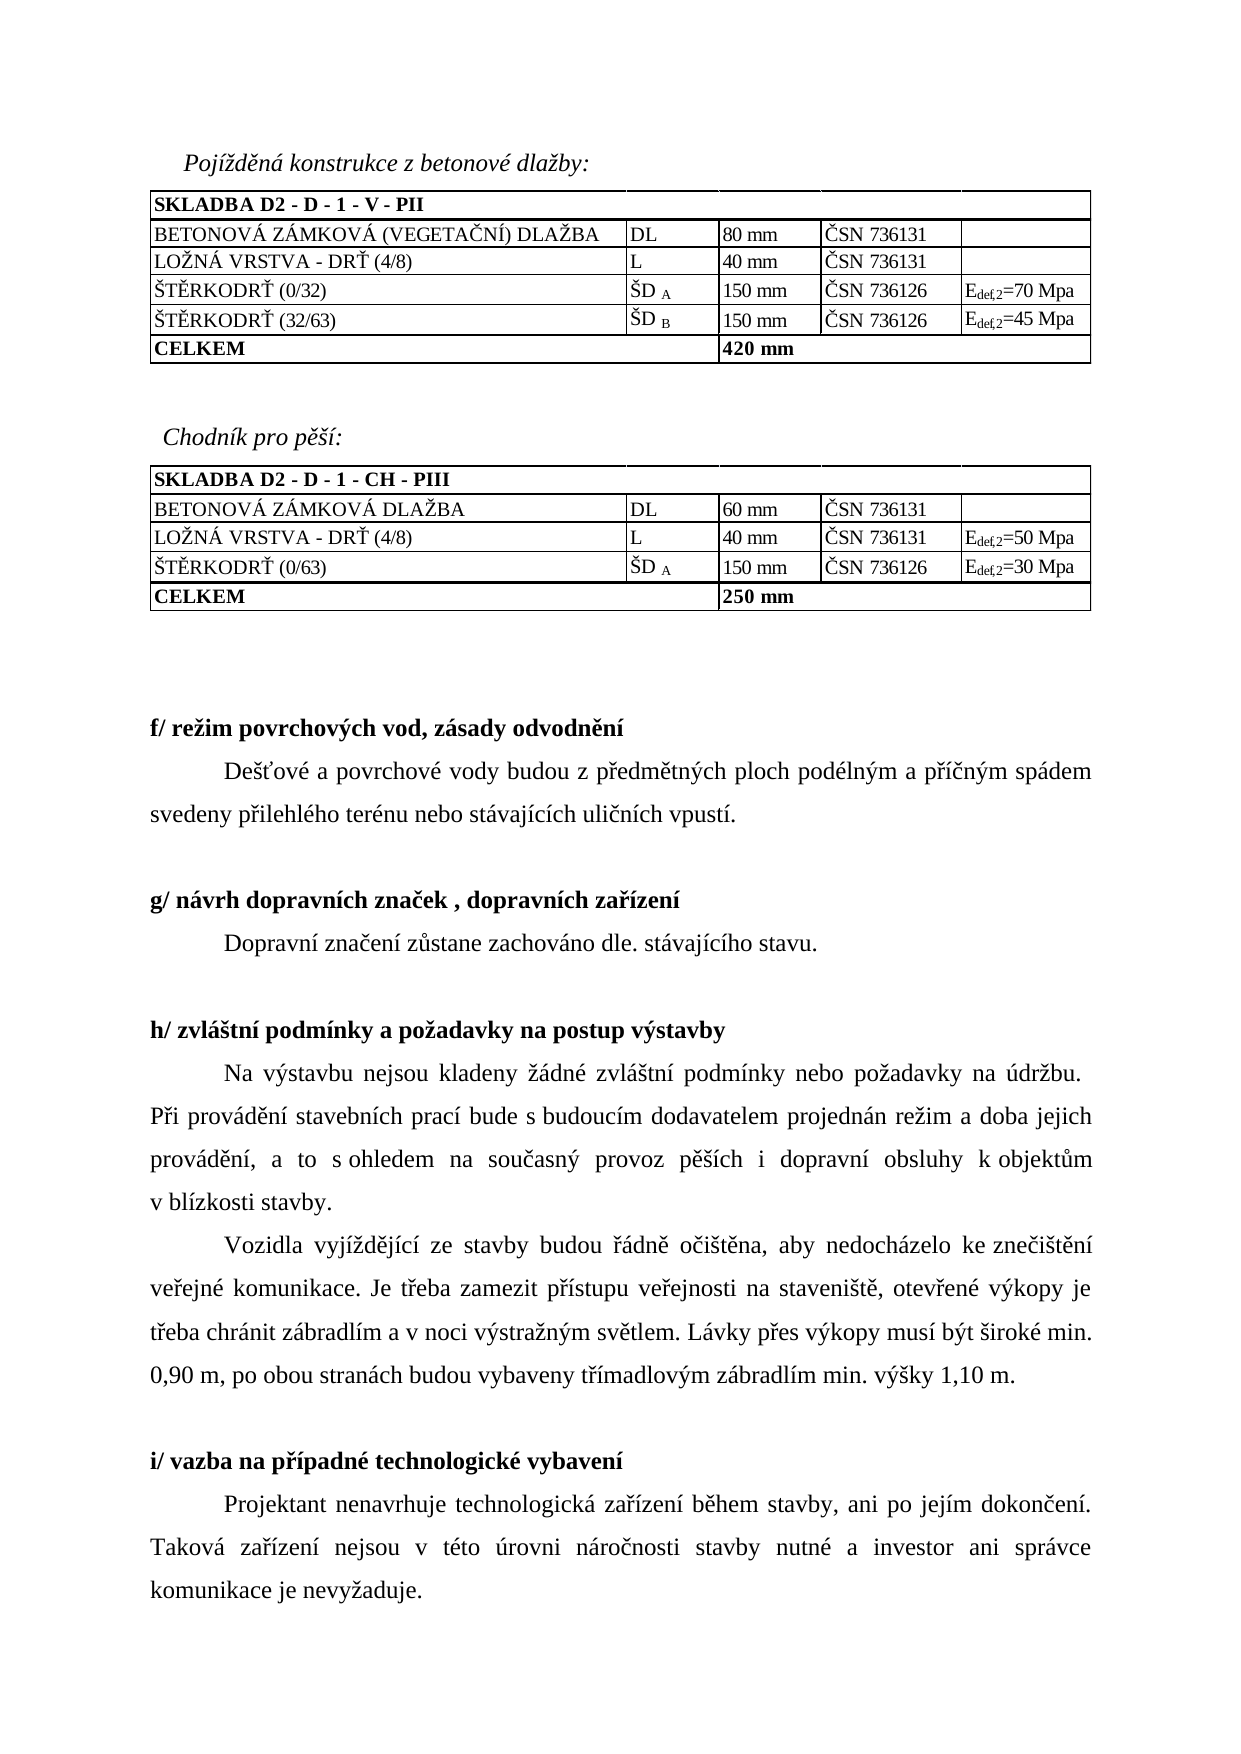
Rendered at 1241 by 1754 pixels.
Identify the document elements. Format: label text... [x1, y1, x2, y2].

text Pojížděná konstrukce z betonové dlažby: [183, 148, 1093, 176]
text Dopravní značení zůstane zachováno dle. stávajícího stavu. [150, 928, 1093, 957]
text f/ režim povrchových vod, zásady odvodnění [150, 713, 1093, 742]
text g/ návrh dopravních značek , dopravních zařízení [150, 885, 1093, 914]
text i/ vazba na případné technologické vybavení [150, 1446, 1093, 1475]
text h/ zvláštní podmínky a požadavky na postup výstavby [150, 1015, 1093, 1043]
text Projektant nenavrhuje technologická zařízení během stavby, ani po jejím dokončení. Taková zařízení nejsou v této úrovni náročnosti stavby nutné a investor ani správce komunikace je nevyžaduje. [150, 1489, 1093, 1604]
text Chodník pro pěší: [150, 422, 1093, 451]
text Na výstavbu nejsou kladeny žádné zvláštní podmínky nebo požadavky na údržbu. Při provádění stavebních prací bude s budoucím dodavatelem projednán režim a doba jejich provádění, a to s ohledem na současný provoz pěších i dopravní obsluhy k objektům v blízkosti stavby. [150, 1058, 1093, 1216]
text Dešťové a povrchové vody budou z předmětných ploch podélným a příčným spádem svedeny přilehlého terénu nebo stávajících uličních vpustí. [150, 756, 1093, 828]
text Vozidla vyjíždějící ze stavby budou řádně očištěna, aby nedocházelo ke znečištění veřejné komunikace. Je třeba zamezit přístupu veřejnosti na staveniště, otevřené výkopy je třeba chránit zábradlím a v noci výstražným světlem. Lávky přes výkopy musí být široké min. 0,90 m, po obou stranách budou vybaveny třímadlovým zábradlím min. výšky 1,10 m. [150, 1230, 1093, 1388]
